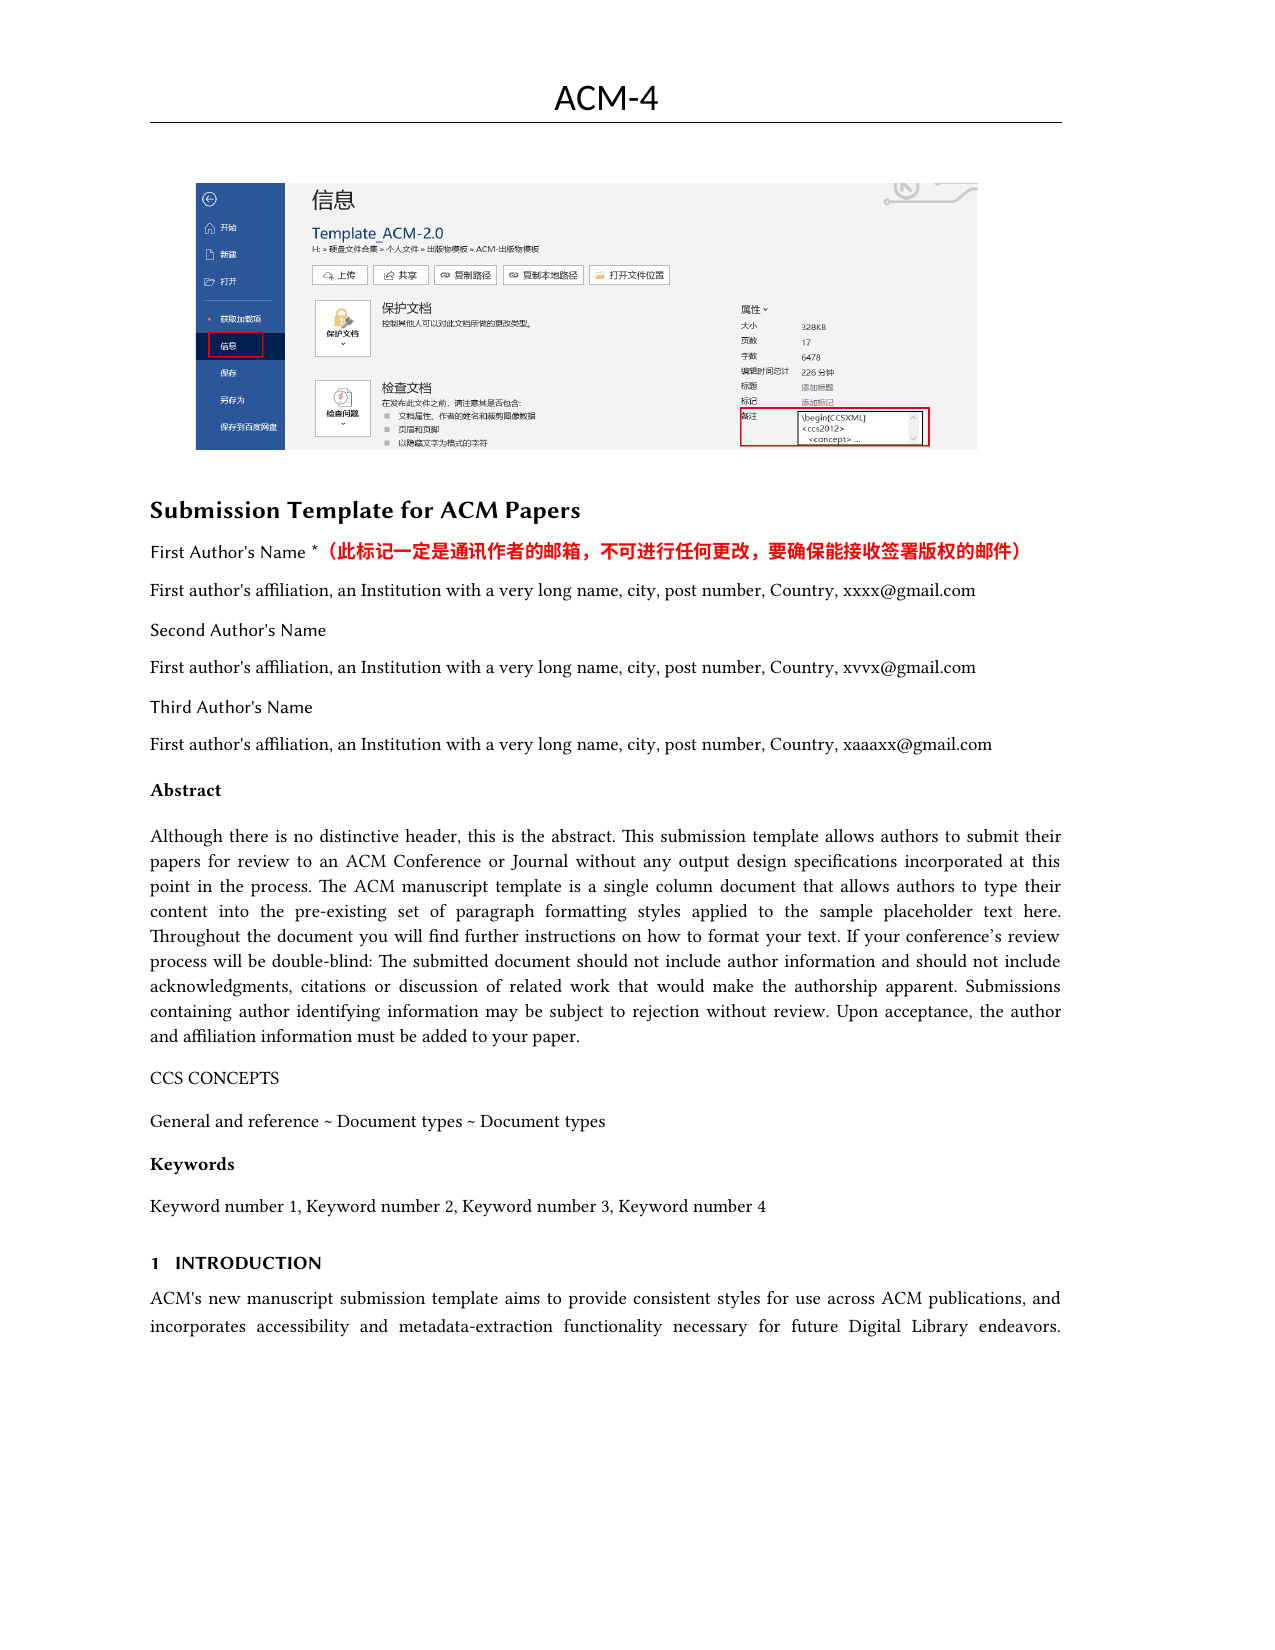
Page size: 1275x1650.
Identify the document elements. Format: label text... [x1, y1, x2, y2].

text Introduction [150, 1251, 1062, 1274]
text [150, 1281, 1062, 1337]
text First author's affiliation, an Institution with a very long name, city, post number, Country, xxxx@gmail.com [150, 571, 1062, 601]
text Keyword number 1, Keyword number 2, Keyword number 3, Keyword number 4 [150, 1189, 1062, 1217]
text First Author's Name *（此标记一定是通讯作者的邮箱，不可进行任何更改，要确保能接收签署版权的邮件） [150, 531, 1062, 564]
picture [195, 183, 978, 450]
text Keywords [150, 1147, 1062, 1175]
title Submission Template for ACM Papers [150, 487, 1062, 525]
text Second Author's Name [150, 608, 1062, 641]
text First author's affiliation, an Institution with a very long name, city, post number, Country, xvvx@gmail.com [150, 647, 1062, 678]
text Although there is no distinctive header, this is the abstract. This submission template allows authors to submit their papers for review to an ACM Conference or Journal without any output design specifications incorporated at this point in the process. The ACM manuscript template is a single column document that allows authors to type their content into the pre-existing set of paragraph formatting styles applied to the sample placeholder text here. Throughout the document you will find further instructions on how to format your text. If your conference’s review process will be double-blind: The submitted document should not include author information and should not include acknowledgments, citations or discussion of related work that would make the authorship apparent. Submissions containing author identifying information may be subject to rejection without review. Upon acceptance, the author and affiliation information must be added to your paper. [150, 822, 1062, 1047]
text CCS CONCEPTS [150, 1061, 1062, 1089]
text Abstract [150, 776, 1062, 801]
text Third Author's Name [150, 684, 1062, 718]
text General and reference ~ Document types ~ Document types [150, 1104, 1062, 1132]
text First author's affiliation, an Institution with a very long name, city, post number, Country, xaaaxx@gmail.com [150, 724, 1062, 755]
